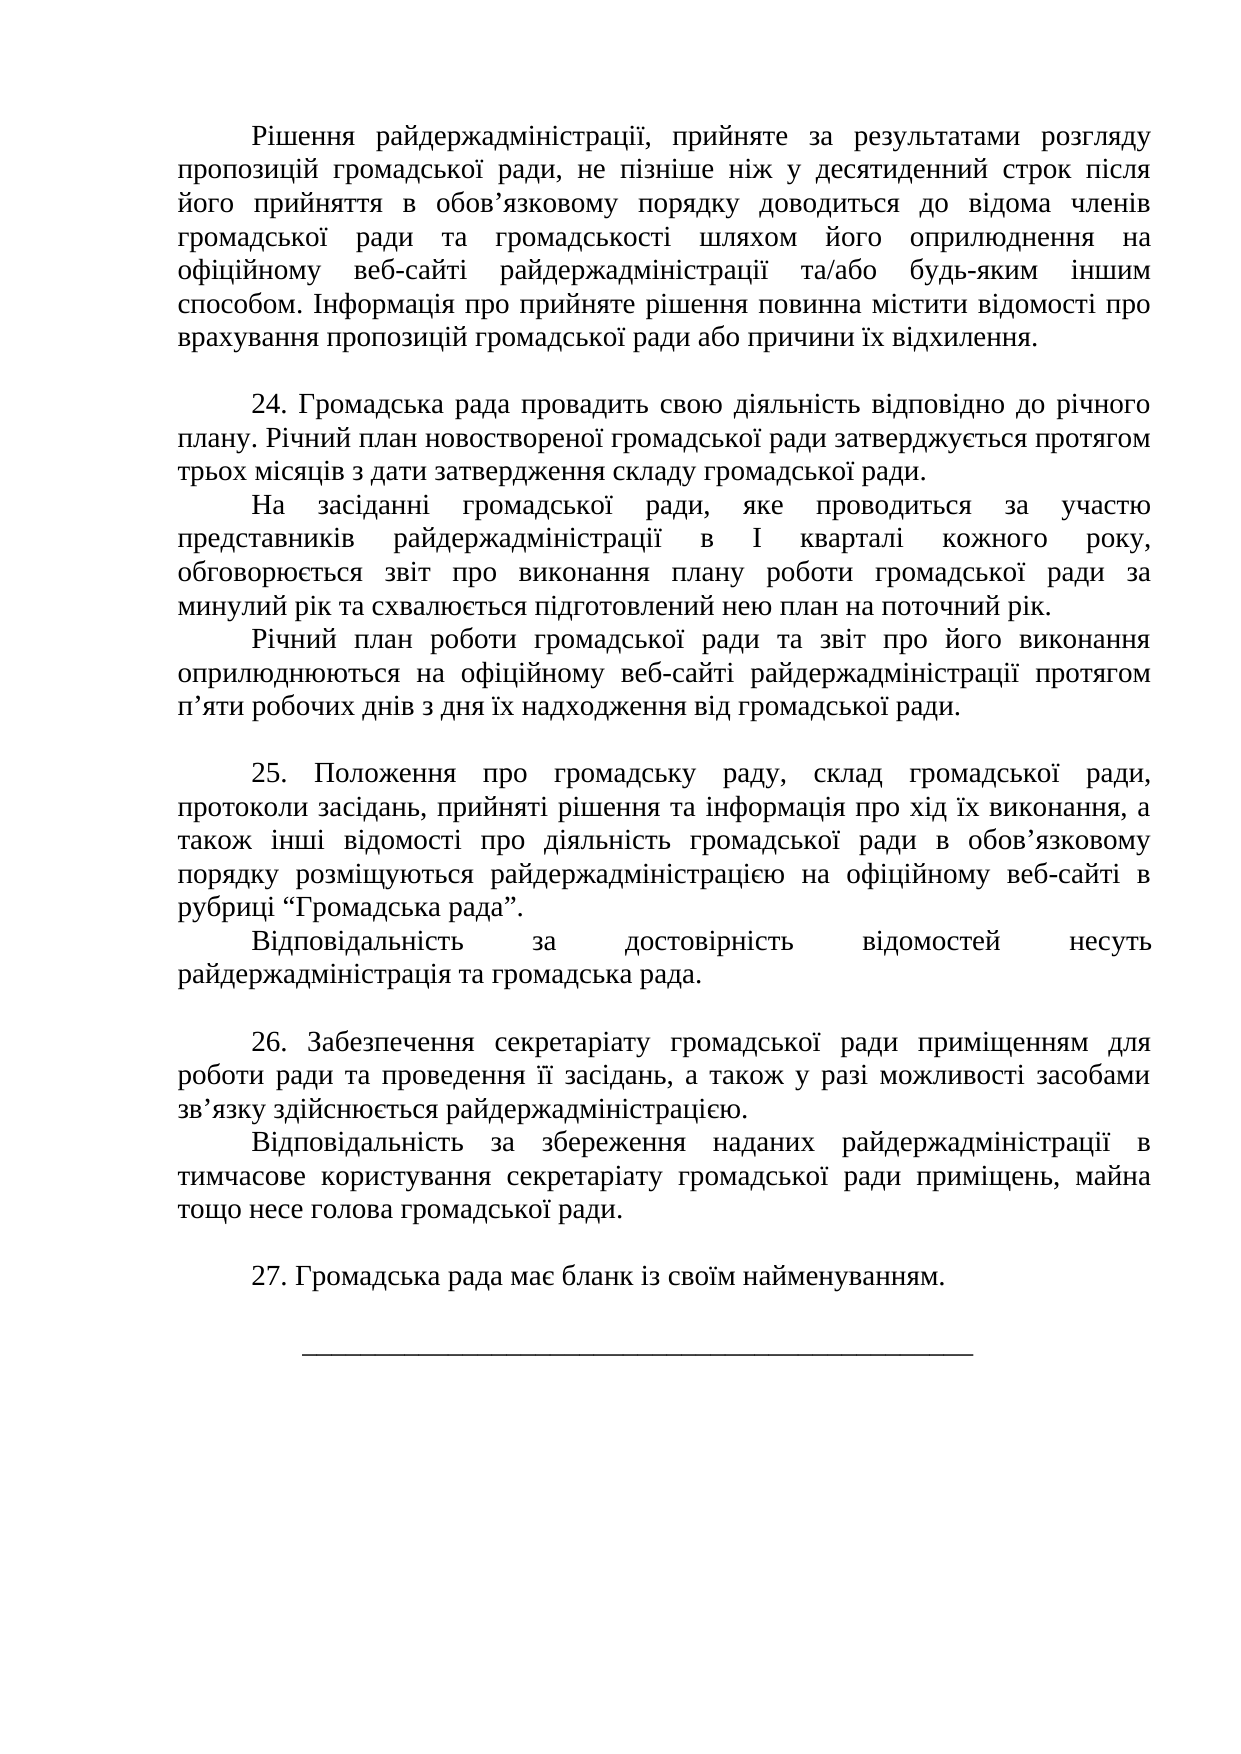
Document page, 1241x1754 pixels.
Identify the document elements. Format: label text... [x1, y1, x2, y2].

text Відповідальність за достовірність відомостей несуть райдержадміністрація та громадська рада. [177, 923, 1152, 990]
text 24. Громадська рада провадить свою діяльність відповідно до річного плану. Річний план новоствореної громадської ради затверджується протягом трьох місяців з дати затвердження складу громадської ради. [177, 386, 1152, 487]
text 26. Забезпечення секретаріату громадської ради приміщенням для роботи ради та проведення її засідань, а також у разі можливості засобами зв’язку здійснюється райдержадміністрацією. [177, 1024, 1152, 1124]
text Річний план роботи громадської ради та звіт про його виконання оприлюднюються на офіційному веб-сайті райдержадміністрації протягом п’яти робочих днів з дня їх надходження від громадської ради. [177, 621, 1152, 722]
text На засіданні громадської ради, яке проводиться за участю представників райдержадміністрації в I кварталі кожного року, обговорюється звіт про виконання плану роботи громадської ради за минулий рік та схвалюється підготовлений нею план на поточний рік. [177, 487, 1152, 621]
text Рішення райдержадміністрації, прийняте за результатами розгляду пропозицій громадської ради, не пізніше ніж у десятиденний строк після його прийняття в обов’язковому порядку доводиться до відома членів громадської ради та громадськості шляхом його оприлюднення на офіційному веб-сайті райдержадміністрації та/або будь-яким іншим способом. Інформація про прийняте рішення повинна містити відомості про врахування пропозицій громадської ради або причини їх відхилення. [177, 118, 1152, 353]
text 25. Положення про громадську раду, склад громадської ради, протоколи засідань, прийняті рішення та інформація про хід їх виконання, а також інші відомості про діяльність громадської ради в обов’язковому порядку розміщуються райдержадміністрацією на офіційному веб-сайті в рубриці “Громадська рада”. [177, 755, 1152, 923]
text 27. Громадська рада має бланк із своїм найменуванням. [177, 1258, 1152, 1292]
text Відповідальність за збереження наданих райдержадміністрації в тимчасове користування секретаріату громадської ради приміщень, майна тощо несе голова громадської ради. [177, 1124, 1152, 1225]
text ______________________________________________ [177, 1326, 1152, 1359]
